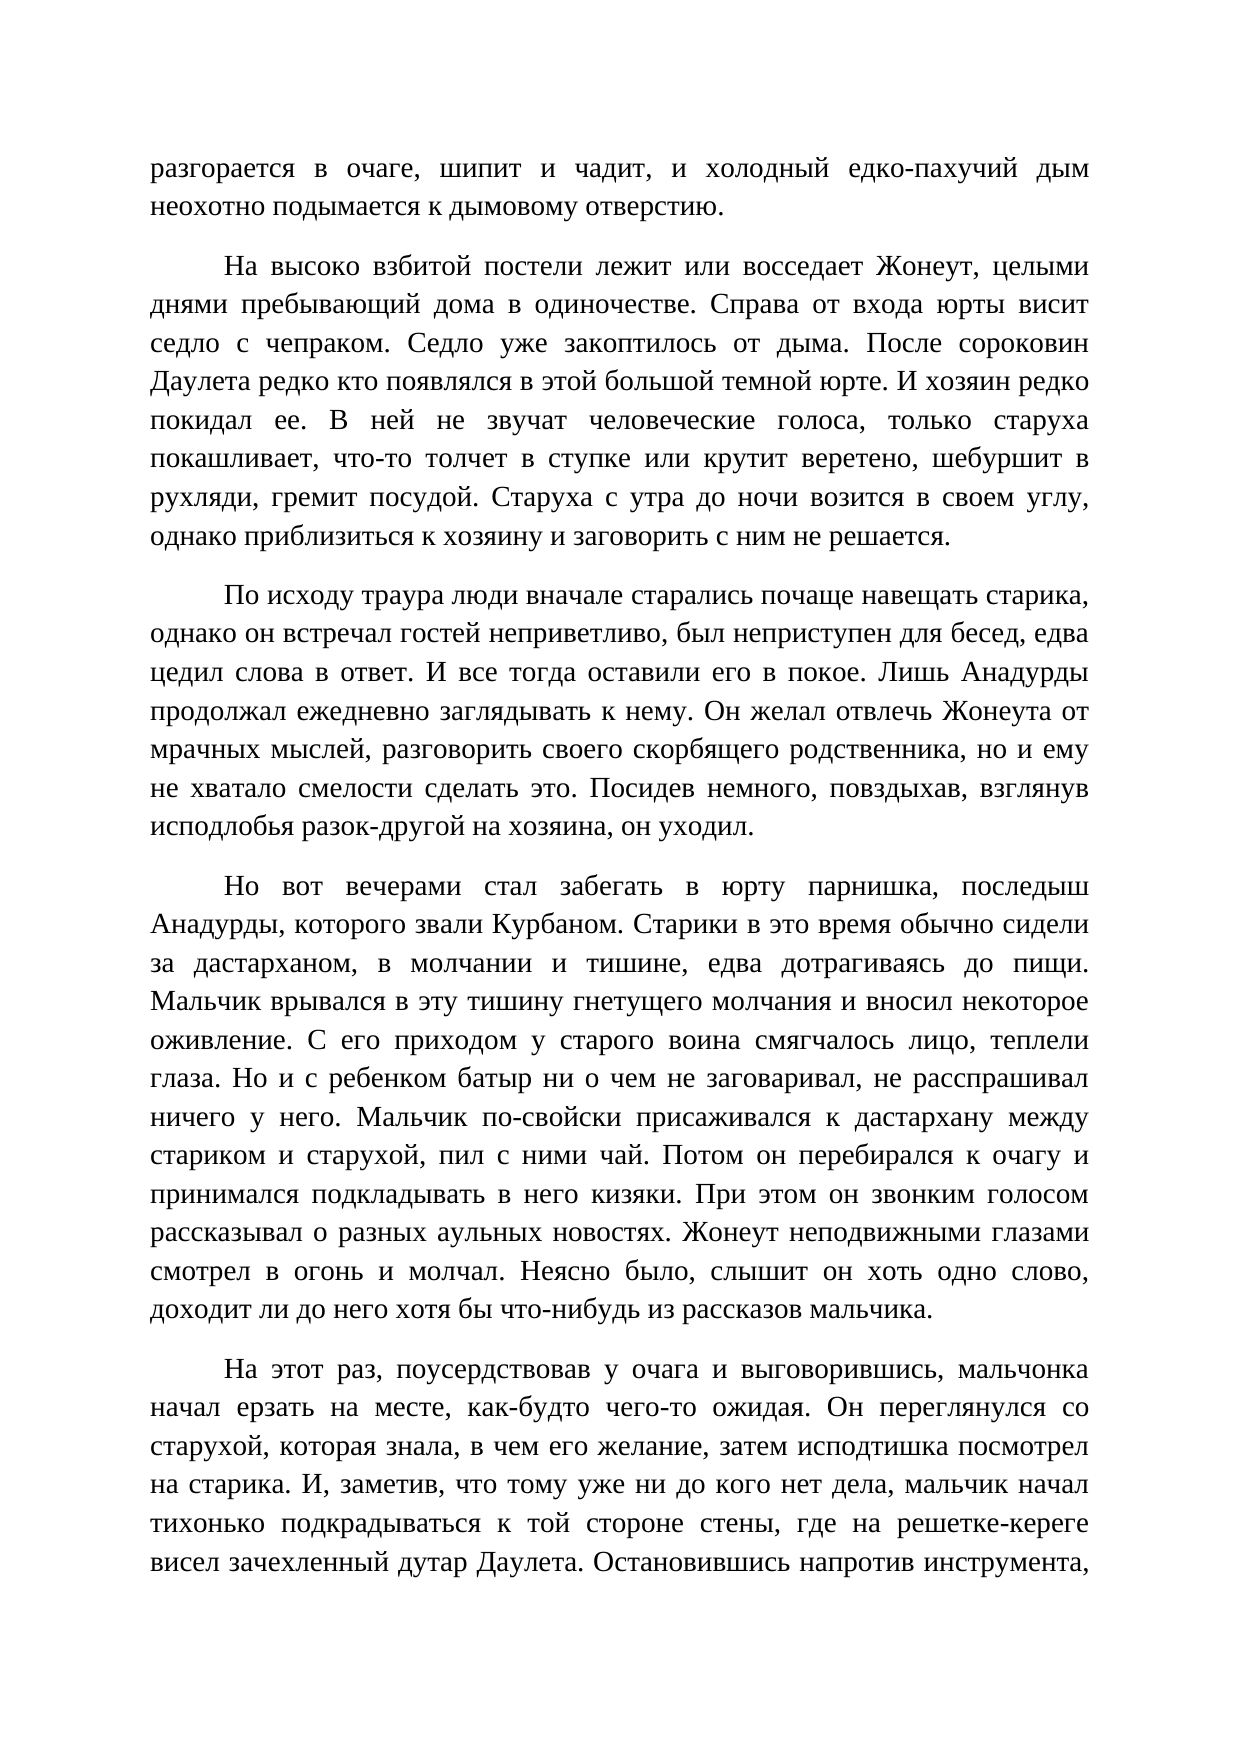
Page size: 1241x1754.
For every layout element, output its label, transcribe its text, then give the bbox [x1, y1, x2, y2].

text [150, 1351, 1090, 1577]
text Но вот вечерами стал забегать в юрту парнишка, последыш Анадурды, которого звали Курбаном. Старики в это время обычно сидели за дастарханом, в молчании и тишине, едва дотрагиваясь до пищи. Мальчик врывался в эту тишину гнетущего молчания и вносил некоторое оживление. С его приходом у старого воина смягчалось лицо, теплели глаза. Но и с ребенком батыр ни о чем не заговаривал, не расспрашивал ничего у него. Мальчик по-свойски присаживался к дастархану между стариком и старухой, пил с ними чай. Потом он перебирался к очагу и принимался подкладывать в него кизяки. При этом он звонким голосом рассказывал о разных аульных новостях. Жонеут неподвижными глазами смотрел в огонь и молчал. Неясно было, слышит он хоть одно слово, доходит ли до него хотя бы что-нибудь из рассказов мальчика. [150, 868, 1090, 1325]
text На высоко взбитой постели лежит или восседает Жонеут, целыми днями пребывающий дома в одиночестве. Справа от входа юрты висит седло с чепраком. Седло уже закоптилось от дыма. После сороковин Даулета редко кто появлялся в этой большой темной юрте. И хозяин редко покидал ее. В ней не звучат человеческие голоса, только старуха покашливает, что-то толчет в ступке или крутит веретено, шебуршит в рухляди, гремит посудой. Старуха с утра до ночи возится в своем углу, однако приблизиться к хозяину и заговорить с ним не решается. [150, 248, 1090, 551]
text По исходу траура люди вначале старались почаще навещать старика, однако он встречал гостей неприветливо, был неприступен для бесед, едва цедил слова в ответ. И все тогда оставили его в покое. Лишь Анадурды продолжал ежедневно заглядывать к нему. Он желал отвлечь Жонеута от мрачных мыслей, разговорить своего скорбящего родственника, но и ему не хватало смелости сделать это. Посидев немного, повздыхав, взглянув исподлобья разок-другой на хозяина, он уходил. [150, 577, 1090, 842]
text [150, 150, 1090, 222]
